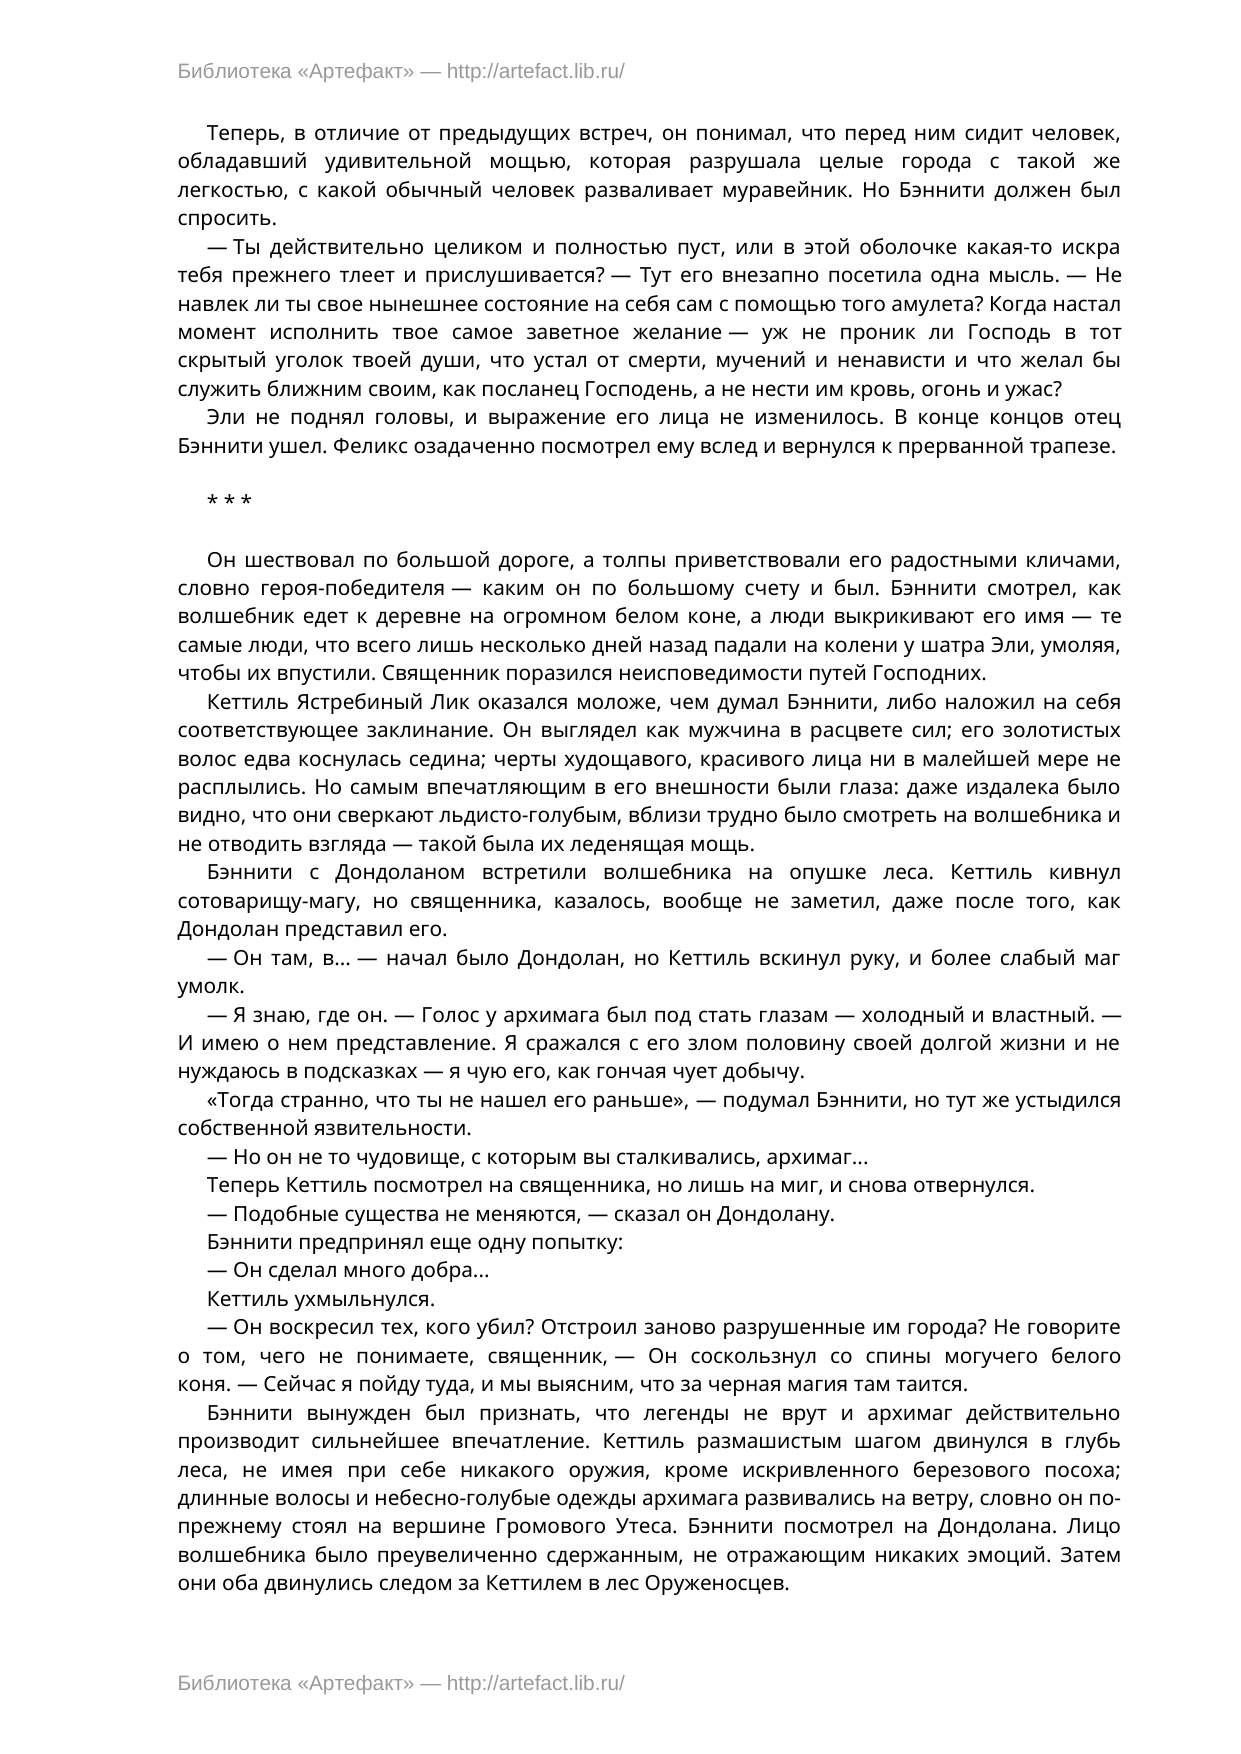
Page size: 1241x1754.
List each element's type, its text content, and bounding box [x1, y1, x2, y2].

text Теперь, в отличие от предыдущих встреч, он понимал, что перед ним сидит человек, обладавший удивительной мощью, которая разрушала целые города с такой же легкостью, с какой обычный человек разваливает муравейник. Но Бэннити должен был спросить. [177, 118, 1122, 232]
text — Ты действительно целиком и полностью пуст, или в этой оболочке какая-то искра тебя прежнего тлеет и прислушивается? — Тут его внезапно посетила одна мысль. — Не навлек ли ты свое нынешнее состояние на себя сам с помощью того амулета? Когда настал момент исполнить твое самое заветное желание — уж не проник ли Господь в тот скрытый уголок твоей души, что устал от смерти, мучений и ненависти и что желал бы служить ближним своим, как посланец Господень, а не нести им кровь, огонь и ужас? [177, 232, 1122, 402]
text Теперь Кеттиль посмотрел на священника, но лишь на миг, и снова отвернулся. [177, 1170, 1122, 1199]
text — Подобные существа не меняются, — сказал он Дондолану. [177, 1199, 1122, 1227]
text Кеттиль Ястребиный Лик оказался моложе, чем думал Бэннити, либо наложил на себя соответствующее заклинание. Он выглядел как мужчина в расцвете сил; его золотистых волос едва коснулась седина; черты худощавого, красивого лица ни в малейшей мере не расплылись. Но самым впечатляющим в его внешности были глаза: даже издалека было видно, что они сверкают льдисто-голубым, вблизи трудно было смотреть на волшебника и не отводить взгляда — такой была их леденящая мощь. [177, 687, 1122, 857]
text — Он сделал много добра... [177, 1256, 1122, 1284]
text Бэннити предпринял еще одну попытку: [177, 1227, 1122, 1256]
text Кеттиль ухмыльнулся. [177, 1284, 1122, 1312]
text — Он воскресил тех, кого убил? Отстроил заново разрушенные им города? Не говорите о том, чего не понимаете, священник, — Он соскользнул со спины могучего белого коня. — Сейчас я пойду туда, и мы выясним, что за черная магия там таится. [177, 1312, 1122, 1398]
text Бэннити вынужден был признать, что легенды не врут и архимаг действительно производит сильнейшее впечатление. Кеттиль размашистым шагом двинулся в глубь леса, не имея при себе никакого оружия, кроме искривленного березового посоха; длинные волосы и небесно-голубые одежды архимага развивались на ветру, словно он по-прежнему стоял на вершине Громового Утеса. Бэннити посмотрел на Дондолана. Лицо волшебника было преувеличенно сдержанным, не отражающим никаких эмоций. Затем они оба двинулись следом за Кеттилем в лес Оруженосцев. [177, 1398, 1122, 1597]
text Он шествовал по большой дороге, а толпы приветствовали его радостными кличами, словно героя-победителя — каким он по большому счету и был. Бэннити смотрел, как волшебник едет к деревне на огромном белом коне, а люди выкрикивают его имя — те самые люди, что всего лишь несколько дней назад падали на колени у шатра Эли, умоляя, чтобы их впустили. Священник поразился неисповедимости путей Господних. [177, 545, 1122, 687]
subtitle * * * [177, 488, 1122, 516]
text «Тогда странно, что ты не нашел его раньше», — подумал Бэннити, но тут же устыдился собственной язвительности. [177, 1085, 1122, 1142]
text Бэннити с Дондоланом встретили волшебника на опушке леса. Кеттиль кивнул сотоварищу-магу, но священника, казалось, вообще не заметил, даже после того, как Дондолан представил его. [177, 857, 1122, 943]
text — Я знаю, где он. — Голос у архимага был под стать глазам — холодный и властный. — И имею о нем представление. Я сражался с его злом половину своей долгой жизни и не нуждаюсь в подсказках — я чую его, как гончая чует добычу. [177, 1000, 1122, 1085]
text — Но он не то чудовище, с которым вы сталкивались, архимаг... [177, 1142, 1122, 1170]
text Эли не поднял головы, и выражение его лица не изменилось. В конце концов отец Бэннити ушел. Феликс озадаченно посмотрел ему вслед и вернулся к прерванной трапезе. [177, 402, 1122, 459]
text — Он там, в... — начал было Дондолан, но Кеттиль вскинул руку, и более слабый маг умолк. [177, 943, 1122, 1000]
